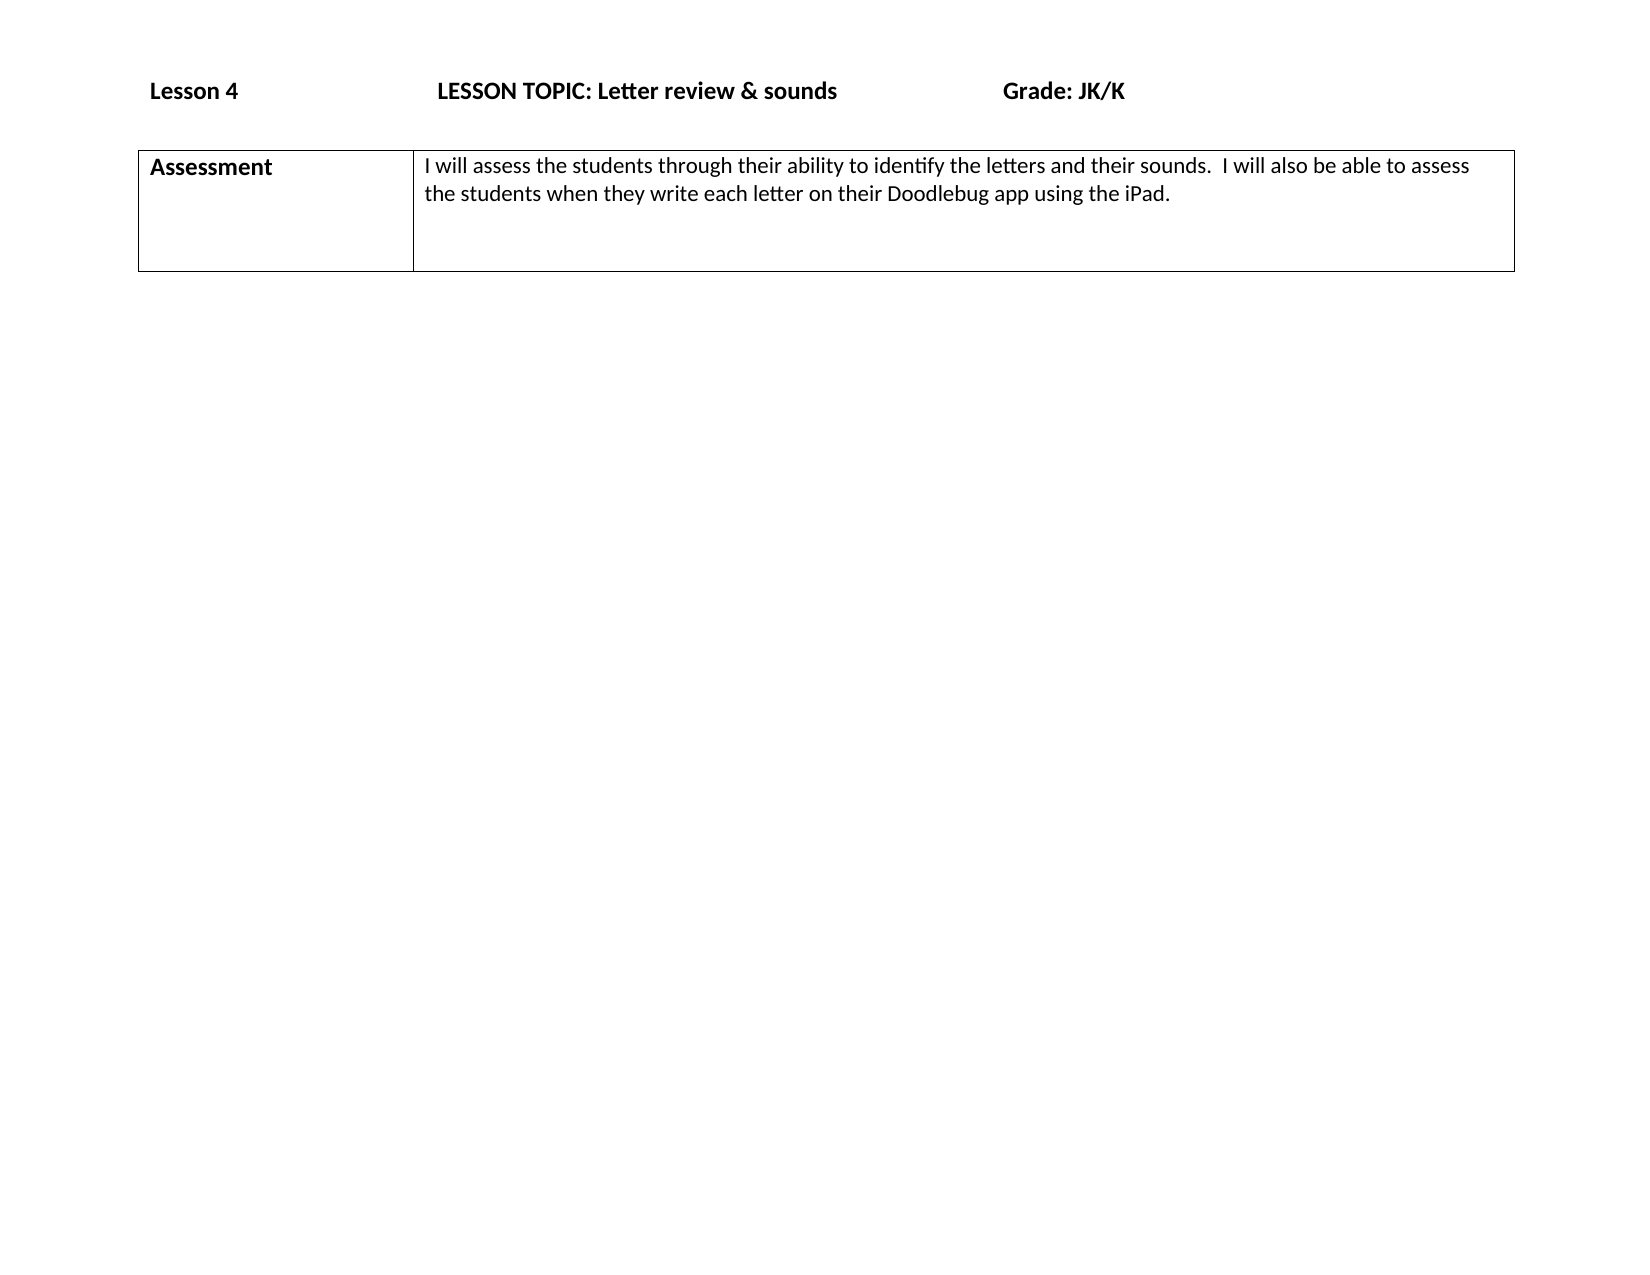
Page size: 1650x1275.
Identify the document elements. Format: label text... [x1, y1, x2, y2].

table_cell I will assess the students through their ability to identify the letters and their sounds. I will also be able to assess the students when they write each letter on their Doodlebug app using the iPad. [414, 151, 1514, 271]
table_cell Assessment [139, 151, 413, 271]
